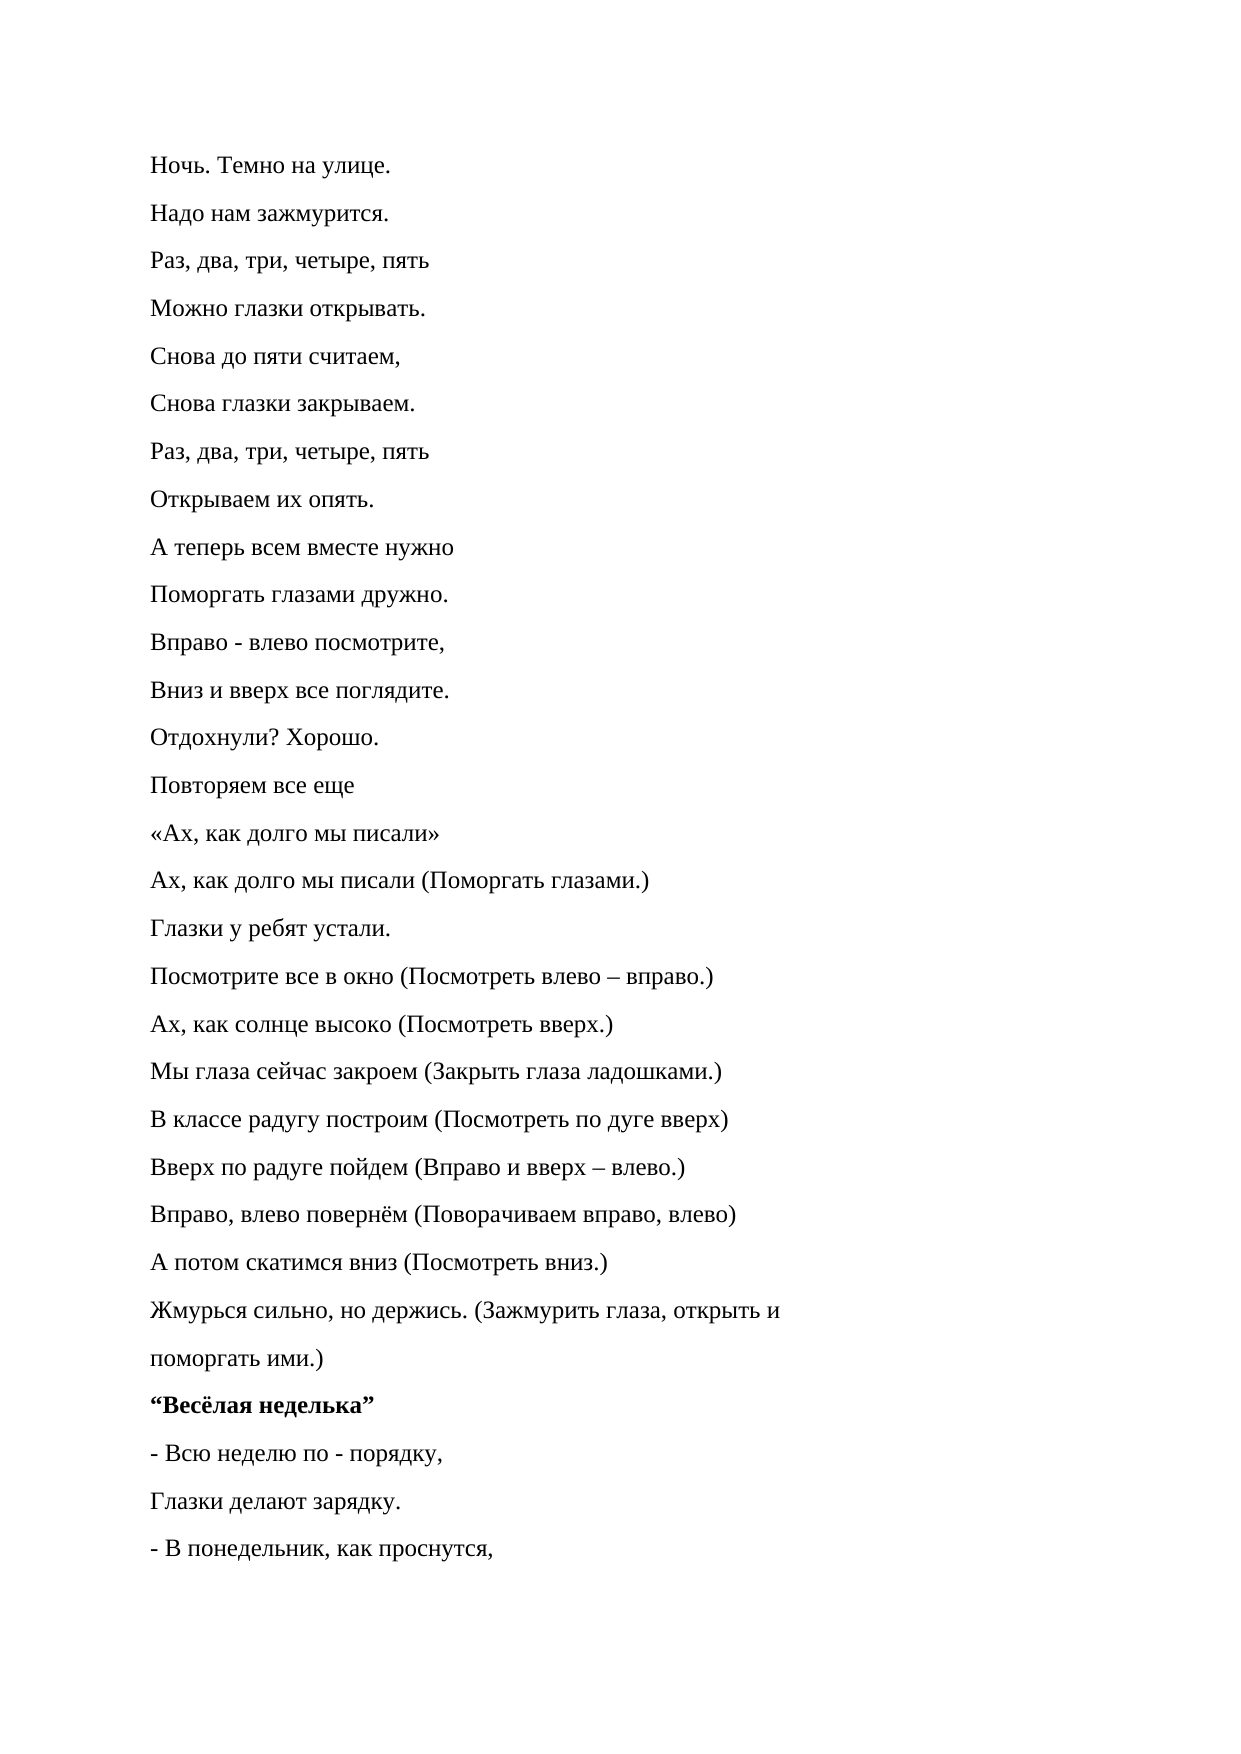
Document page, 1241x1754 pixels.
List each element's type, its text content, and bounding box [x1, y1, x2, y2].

text Ночь. Темно на улице. [150, 150, 1090, 179]
text Вверх по радуге пойдем (Вправо и вверх – влево.) [150, 1152, 1090, 1181]
text «Ах, как долго мы писали» [150, 818, 1090, 847]
text Надо нам зажмурится. [150, 198, 1090, 226]
text Глазки делают зарядку. [150, 1486, 1090, 1514]
text Снова глазки закрываем. [150, 388, 1090, 417]
text Отдохнули? Хорошо. [150, 722, 1090, 751]
text Ах, как долго мы писали (Поморгать глазами.) [150, 866, 1090, 894]
text А теперь всем вместе нужно [150, 532, 1090, 560]
text - В понедельник, как проснутся, [150, 1533, 1090, 1562]
text Мы глаза сейчас закроем (Закрыть глаза ладошками.) [150, 1056, 1090, 1085]
text Вниз и вверх все поглядите. [150, 675, 1090, 703]
text Открываем их опять. [150, 484, 1090, 513]
text Глазки у ребят устали. [150, 913, 1090, 942]
text поморгать ими.) [150, 1343, 1090, 1371]
text Жмурься сильно, но держись. (Зажмурить глаза, открыть и [150, 1295, 1090, 1324]
text Повторяем все еще [150, 770, 1090, 799]
text А потом скатимся вниз (Посмотреть вниз.) [150, 1247, 1090, 1276]
text Посмотрите все в окно (Посмотреть влево – вправо.) [150, 961, 1090, 990]
text Ах, как солнце высоко (Посмотреть вверх.) [150, 1009, 1090, 1037]
text Раз, два, три, четыре, пять [150, 245, 1090, 274]
text Поморгать глазами дружно. [150, 579, 1090, 608]
text - Всю неделю по - порядку, [150, 1438, 1090, 1467]
text Вправо - влево посмотрите, [150, 627, 1090, 656]
text В классе радугу построим (Посмотреть по дуге вверх) [150, 1104, 1090, 1133]
text Вправо, влево повернём (Поворачиваем вправо, влево) [150, 1199, 1090, 1228]
text “Весёлая неделька” [150, 1390, 1090, 1419]
text Снова до пяти считаем, [150, 341, 1090, 369]
text Можно глазки открывать. [150, 293, 1090, 322]
text Раз, два, три, четыре, пять [150, 436, 1090, 465]
